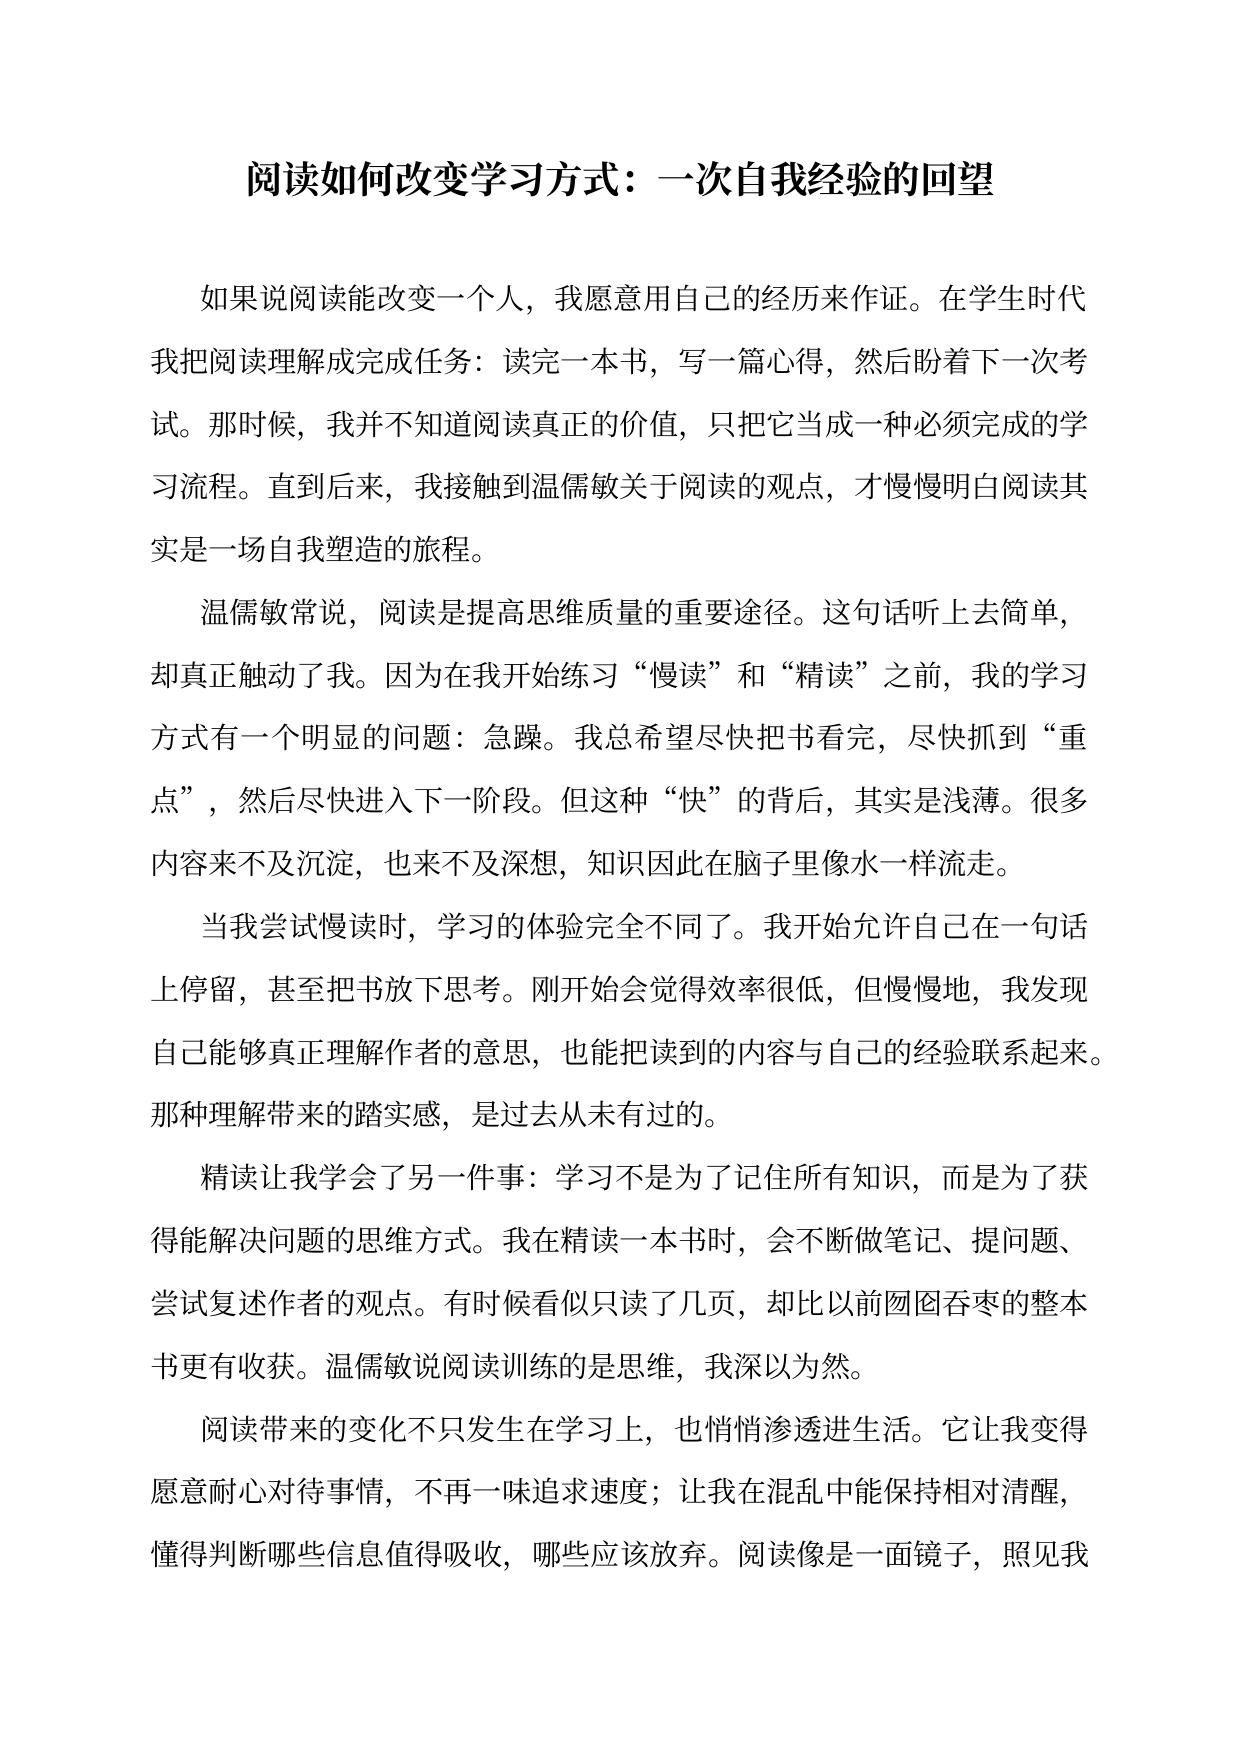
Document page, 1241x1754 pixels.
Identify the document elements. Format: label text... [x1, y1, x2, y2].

text 温儒敏常说，阅读是提高思维质量的重要途径。这句话听上去简单，却真正触动了我。因为在我开始练习“慢读”和“精读”之前，我的学习方式有一个明显的问题：急躁。我总希望尽快把书看完，尽快抓到“重点”，然后尽快进入下一阶段。但这种“快”的背后，其实是浅薄。很多内容来不及沉淀，也来不及深想，知识因此在脑子里像水一样流走。 [150, 590, 1090, 883]
text 如果说阅读能改变一个人，我愿意用自己的经历来作证。在学生时代，我把阅读理解成完成任务：读完一本书，写一篇心得，然后盼着下一次考试。那时候，我并不知道阅读真正的价值，只把它当成一种必须完成的学习流程。直到后来，我接触到温儒敏关于阅读的观点，才慢慢明白阅读其实是一场自我塑造的旅程。 [150, 276, 1090, 569]
subtitle 阅读如何改变学习方式：一次自我经验的回望 [150, 150, 1090, 204]
text 当我尝试慢读时，学习的体验完全不同了。我开始允许自己在一句话上停留，甚至把书放下思考。刚开始会觉得效率很低，但慢慢地，我发现自己能够真正理解作者的意思，也能把读到的内容与自己的经验联系起来。那种理解带来的踏实感，是过去从未有过的。 [150, 904, 1090, 1134]
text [150, 1406, 1090, 1574]
text 精读让我学会了另一件事：学习不是为了记住所有知识，而是为了获得能解决问题的思维方式。我在精读一本书时，会不断做笔记、提问题、尝试复述作者的观点。有时候看似只读了几页，却比以前囫囵吞枣的整本书更有收获。温儒敏说阅读训练的是思维，我深以为然。 [150, 1155, 1090, 1385]
